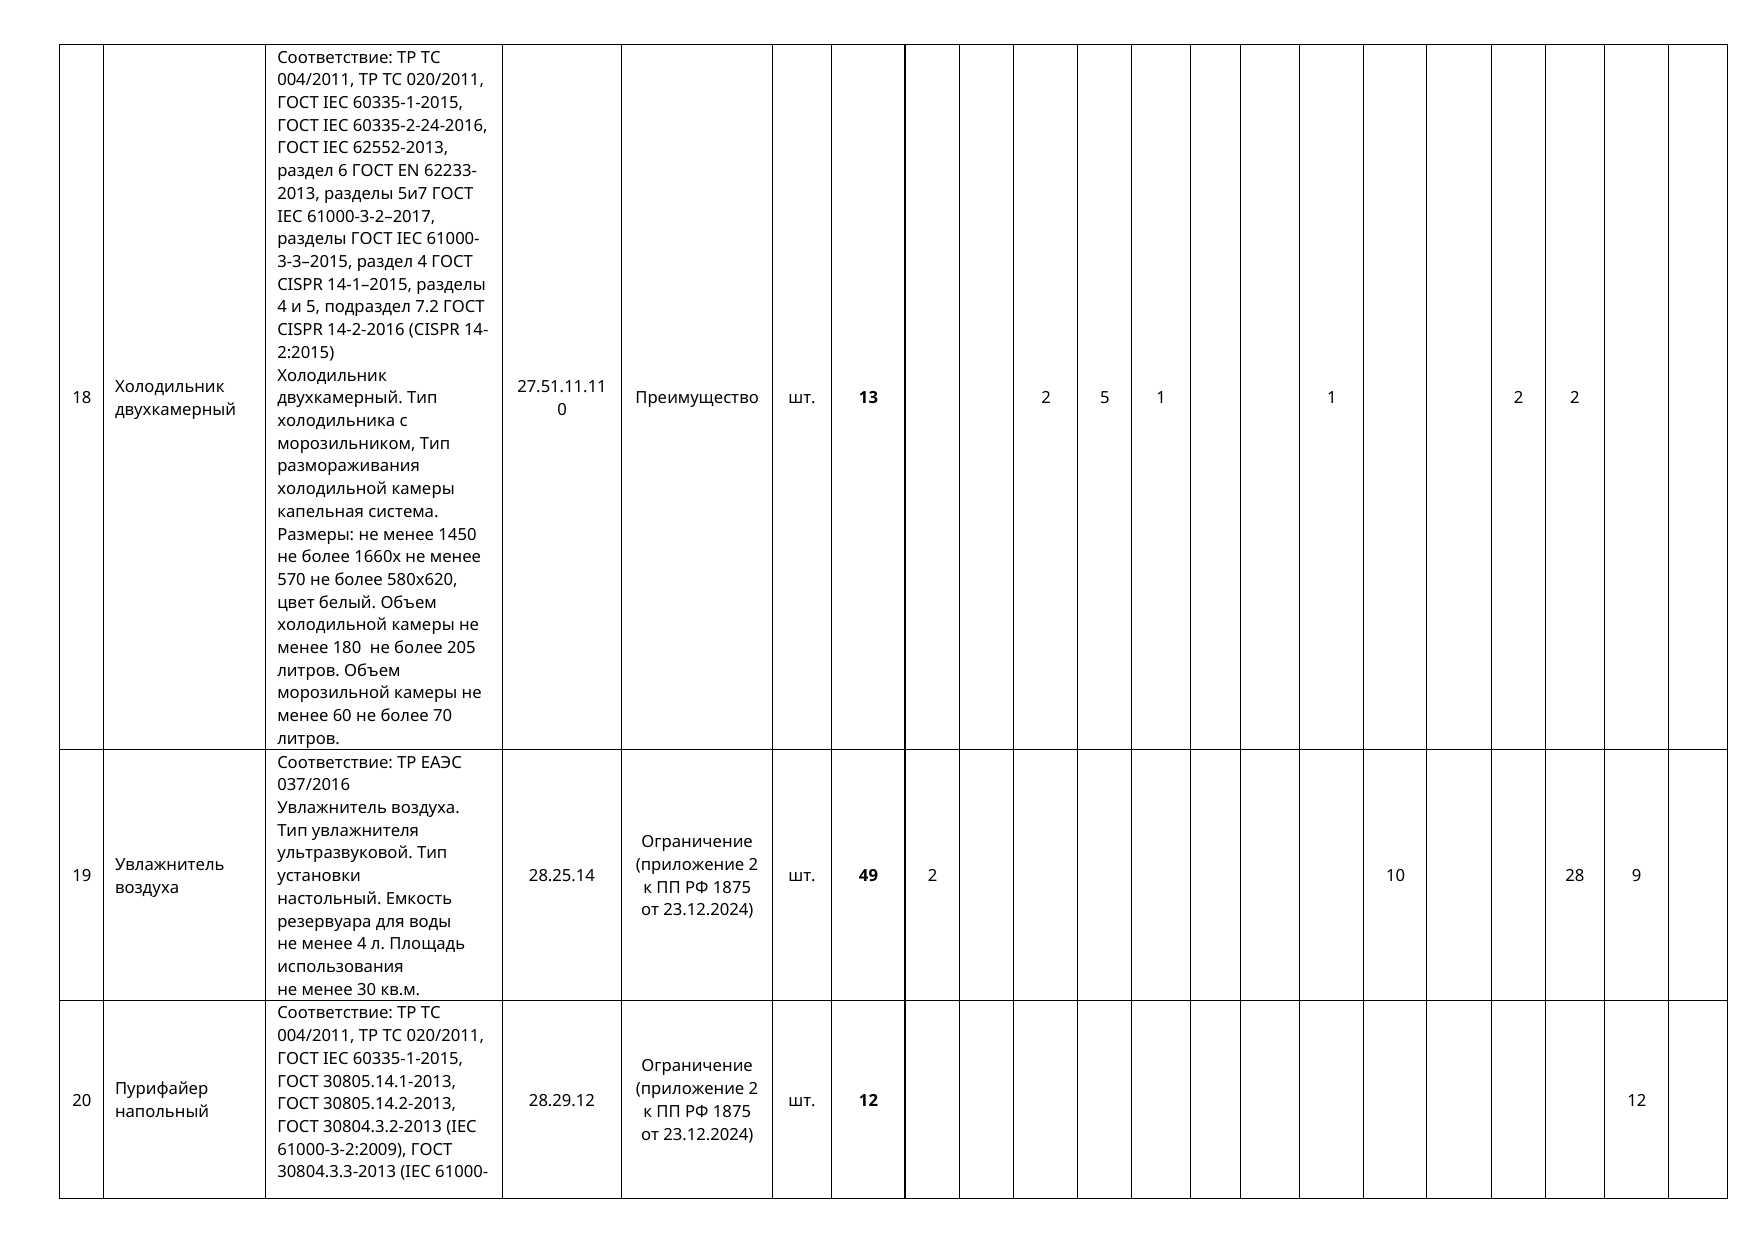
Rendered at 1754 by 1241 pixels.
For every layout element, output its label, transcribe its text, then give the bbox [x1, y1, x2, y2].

table_cell [960, 1001, 1013, 1198]
table_cell [960, 750, 1013, 1000]
table_cell [1078, 1001, 1131, 1198]
table_cell 27.51.11.110 [503, 45, 621, 749]
table_cell [960, 45, 1013, 749]
table_cell Холодильник двухкамерный [104, 45, 265, 749]
table_cell Увлажнитель воздуха [104, 750, 265, 1000]
table_cell [1014, 1001, 1077, 1198]
table_cell [1364, 1001, 1426, 1198]
table_cell 2 [906, 750, 959, 1000]
table_cell 10 [1364, 750, 1426, 1000]
table_cell [1132, 1001, 1190, 1198]
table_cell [266, 1001, 502, 1198]
table_cell [1191, 750, 1240, 1000]
table_cell [1669, 45, 1727, 749]
table_cell 2 [1492, 45, 1545, 749]
table_cell [1546, 1001, 1604, 1198]
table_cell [622, 1001, 772, 1198]
table_cell Соответствие: ТР ЕАЭС 037/2016 Увлажнитель воздуха. Тип увлажнителя ультразвуковой. Тип установки настольный. Емкость резервуара для воды не менее 4 л. Площадь использования не менее 30 кв.м. [266, 750, 502, 1000]
table_cell 49 [832, 750, 904, 1000]
table_cell [1669, 750, 1727, 1000]
table_cell 2 [1014, 45, 1077, 749]
table_cell 20 [60, 1001, 103, 1198]
table_cell [1669, 1001, 1727, 1198]
table_cell [1191, 1001, 1240, 1198]
table_cell Пурифайер напольный [104, 1001, 265, 1198]
table_cell шт. [773, 1001, 831, 1198]
table_cell [1300, 750, 1363, 1000]
table_cell 1 [1300, 45, 1363, 749]
table_cell [1241, 750, 1299, 1000]
table_cell 1 [1132, 45, 1190, 749]
table_cell 12 [832, 1001, 904, 1198]
table_cell 12 [1605, 1001, 1668, 1198]
table_cell [1191, 45, 1240, 749]
table_cell [1427, 45, 1491, 749]
table_cell 5 [1078, 45, 1131, 749]
table_cell [1364, 45, 1426, 749]
table_cell [1427, 750, 1491, 1000]
table_cell [906, 1001, 959, 1198]
table_cell Ограничение (приложение 2 к ПП РФ 1875 от 23.12.2024) [622, 750, 772, 1000]
table_cell 28.25.14 [503, 750, 621, 1000]
table_cell [1241, 1001, 1299, 1198]
table_cell 19 [60, 750, 103, 1000]
table_cell 18 [60, 45, 103, 749]
table_cell 28.29.12 [503, 1001, 621, 1198]
table_cell 13 [832, 45, 904, 749]
table_cell [906, 45, 959, 749]
table_cell шт. [773, 750, 831, 1000]
table_cell [1492, 1001, 1545, 1198]
table_cell [1132, 750, 1190, 1000]
table_cell [1427, 1001, 1491, 1198]
table_cell [1014, 750, 1077, 1000]
table_cell шт. [773, 45, 831, 749]
table_cell [1300, 1001, 1363, 1198]
table_cell [1241, 45, 1299, 749]
table_cell [1605, 45, 1668, 749]
table_cell [1078, 750, 1131, 1000]
table_cell 9 [1605, 750, 1668, 1000]
table_cell Соответствие: ТР ТС 004/2011, ТР ТС 020/2011, ГОСТ IEC 60335-1-2015, ГОСТ IEC 60335-2-24-2016, ГОСТ IEC 62552-2013, раздел 6 ГОСТ EN 62233-2013, разделы 5и7 ГОСТ IEC 61000-3-2–2017, разделы ГОСТ IEC 61000-3-3–2015, раздел 4 ГОСТ CISPR 14-1–2015, разделы 4 и 5, подраздел 7.2 ГОСТ CISPR 14-2-2016 (CISPR 14-2:2015) Холодильник двухкамерный. Тип холодильника с морозильником, Тип размораживания холодильной камеры капельная система. Размеры: не менее 1450 не более 1660x не менее 570 не более 580x620, цвет белый. Объем холодильной камеры не менее 180 не более 205 литров. Объем морозильной камеры не менее 60 не более 70 литров. [266, 45, 502, 749]
table_cell Преимущество [622, 45, 772, 749]
table_cell 28 [1546, 750, 1604, 1000]
table_cell [1492, 750, 1545, 1000]
table_cell 2 [1546, 45, 1604, 749]
